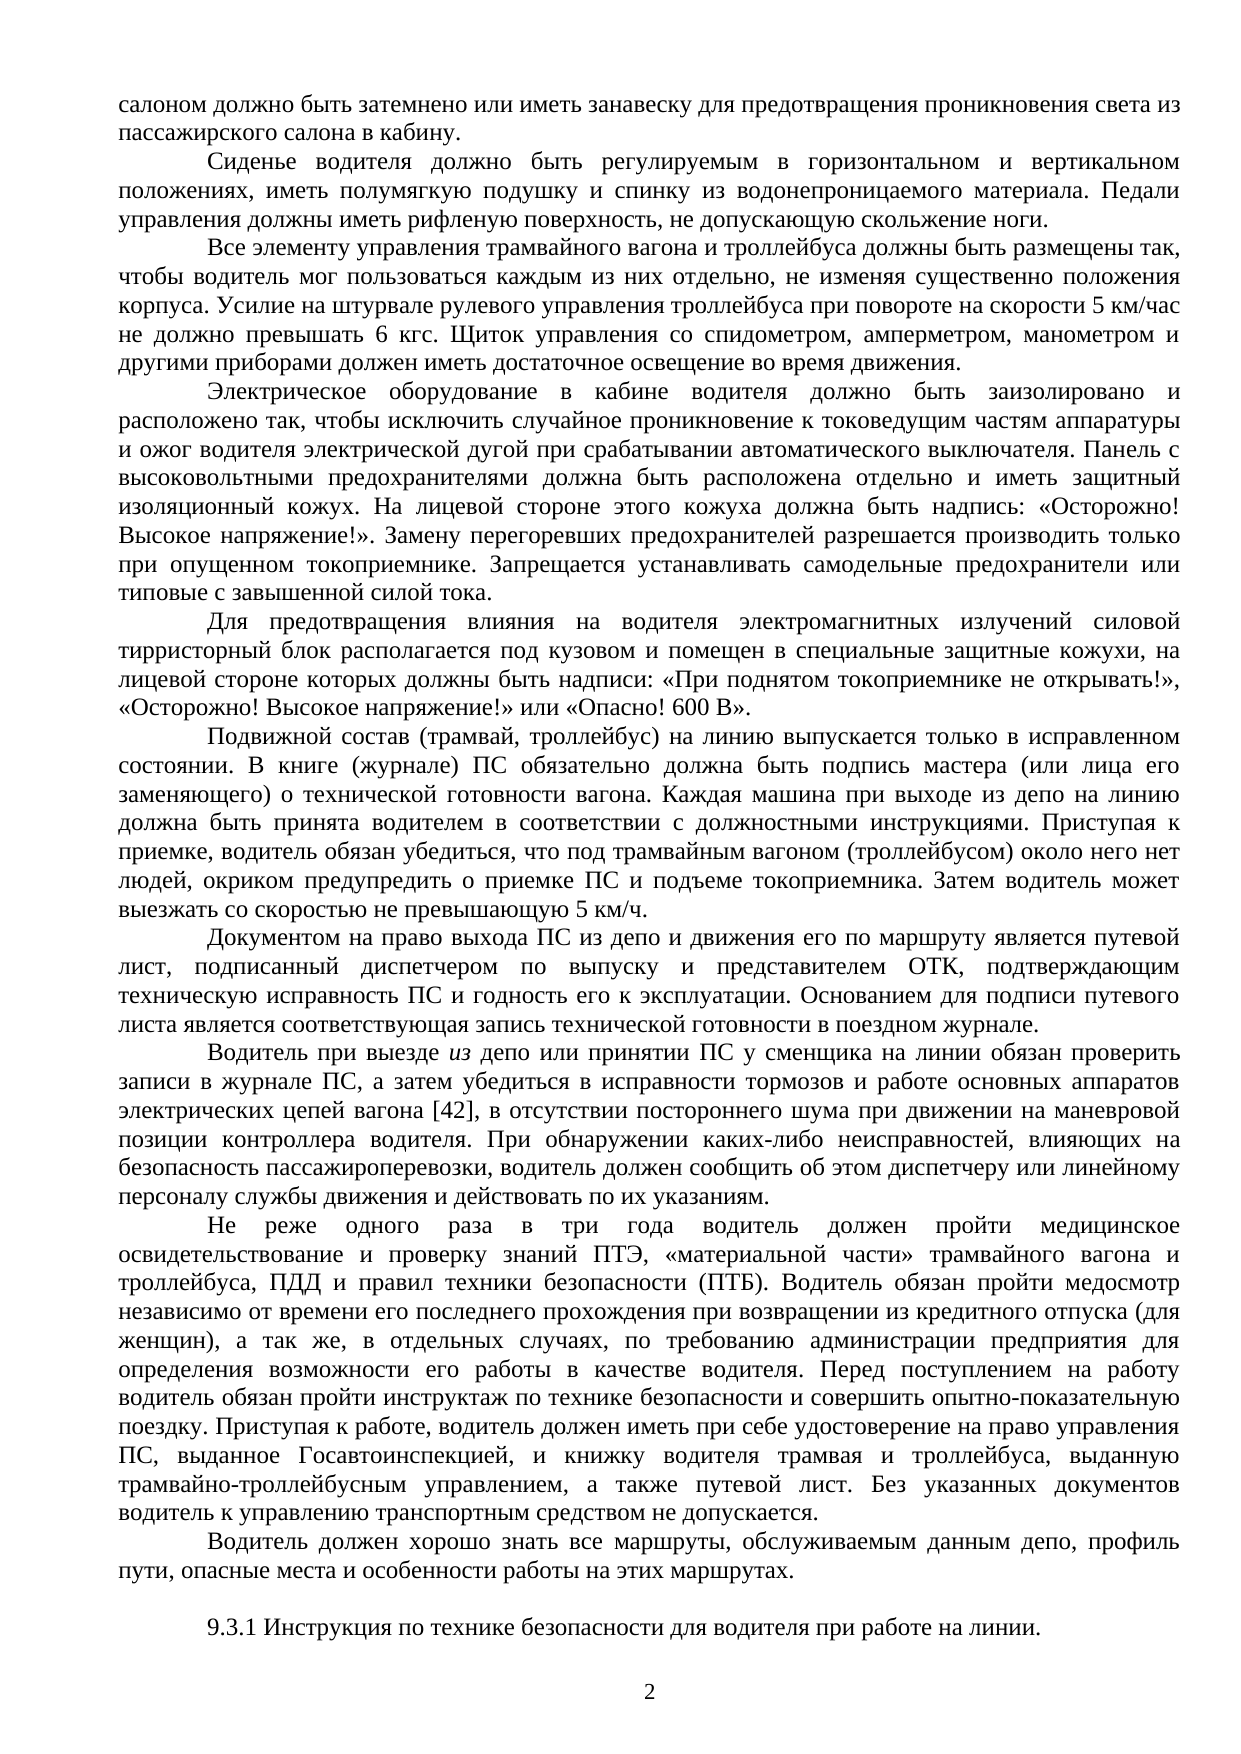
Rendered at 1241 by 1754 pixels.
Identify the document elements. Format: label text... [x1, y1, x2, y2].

text Не реже одного раза в три года водитель должен пройти медицинское освидетельствование и проверку знаний ПТЭ, «материальной части» трамвайного вагона и троллейбуса, ПДД и правил техники безопасности (ПТБ). Водитель обязан пройти медосмотр независимо от времени его последнего прохождения при возвращении из кредитного отпуска (для женщин), а так же, в отдельных случаях, по требованию администрации предприятия для определения возможности его работы в качестве водителя. Перед поступлением на работу водитель обязан пройти инструктаж по технике безопасности и совершить опытно-показательную поездку. Приступая к работе, водитель должен иметь при себе удостоверение на право управления ПС, выданное Госавтоинспекцией, и книжку водителя трамвая и троллейбуса, выданную трамвайно-троллейбусным управлением, а также путевой лист. Без указанных документов водитель к управлению транспортным средством не допускается. [118, 1210, 1181, 1526]
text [118, 89, 1181, 146]
text Электрическое оборудование в кабине водителя должно быть заизолировано и расположено так, чтобы исключить случайное проникновение к токоведущим частям аппаратуры и ожог водителя электрической дугой при срабатывании автоматического выключателя. Панель с высоковольтными предохранителями должна быть расположена отдельно и иметь защитный изоляционный кожух. На лицевой стороне этого кожуха должна быть надпись: «Осторожно! Высокое напряжение!». Замену перегоревших предохранителей разрешается производить только при опущенном токоприемнике. Запрещается устанавливать самодельные предохранители или типовые с завышенной силой тока. [118, 376, 1181, 606]
text Водитель при выезде из депо или принятии ПС у сменщика на линии обязан проверить записи в журнале ПС, а затем убедиться в исправности тормозов и работе основных аппаратов электрических цепей вагона [42], в отсутствии постороннего шума при движении на маневровой позиции контроллера водителя. При обнаружении каких-либо неисправностей, влияющих на безопасность пассажироперевозки, водитель должен сообщить об этом диспетчеру или линейному персоналу службы движения и действовать по их указаниям. [118, 1037, 1181, 1210]
text Сиденье водителя должно быть регулируемым в горизонтальном и вертикальном положениях, иметь полумягкую подушку и спинку из водонепроницаемого материала. Педали управления должны иметь рифленую поверхность, не допускающую скольжение ноги. [118, 146, 1181, 232]
text Подвижной состав (трамвай, троллейбус) на линию выпускается только в исправленном состоянии. В книге (журнале) ПС обязательно должна быть подпись мастера (или лица его заменяющего) о технической готовности вагона. Каждая машина при выходе из депо на линию должна быть принята водителем в соответствии с должностными инструкциями. Приступая к приемке, водитель обязан убедиться, что под трамвайным вагоном (троллейбусом) около него нет людей, окриком предупредить о приемке ПС и подъеме токоприемника. Затем водитель может выезжать со скоростью не превышающую 5 км/ч. [118, 721, 1181, 922]
text Документом на право выхода ПС из депо и движения его по маршруту является путевой лист, подписанный диспетчером по выпуску и представителем ОТК, подтверждающим техническую исправность ПС и годность его к эксплуатации. Основанием для подписи путевого листа является соответствующая запись технической готовности в поездном журнале. [118, 922, 1181, 1037]
text Водитель должен хорошо знать все маршруты, обслуживаемым данным депо, профиль пути, опасные места и особенности работы на этих маршрутах. [118, 1526, 1181, 1584]
text Все элементу управления трамвайного вагона и троллейбуса должны быть размещены так, чтобы водитель мог пользоваться каждым из них отдельно, не изменяя существенно положения корпуса. Усилие на штурвале рулевого управления троллейбуса при повороте на скорости 5 км/час не должно превышать 6 кгс. Щиток управления со спидометром, амперметром, манометром и другими приборами должен иметь достаточное освещение во время движения. [118, 232, 1181, 376]
text 9.3.1 Инструкция по технике безопасности для водителя при работе на линии. [118, 1612, 1181, 1641]
text Для предотвращения влияния на водителя электромагнитных излучений силовой тирристорный блок располагается под кузовом и помещен в специальные защитные кожухи, на лицевой стороне которых должны быть надписи: «При поднятом токоприемнике не открывать!», «Осторожно! Высокое напряжение!» или «Опасно! 600 В». [118, 606, 1181, 721]
